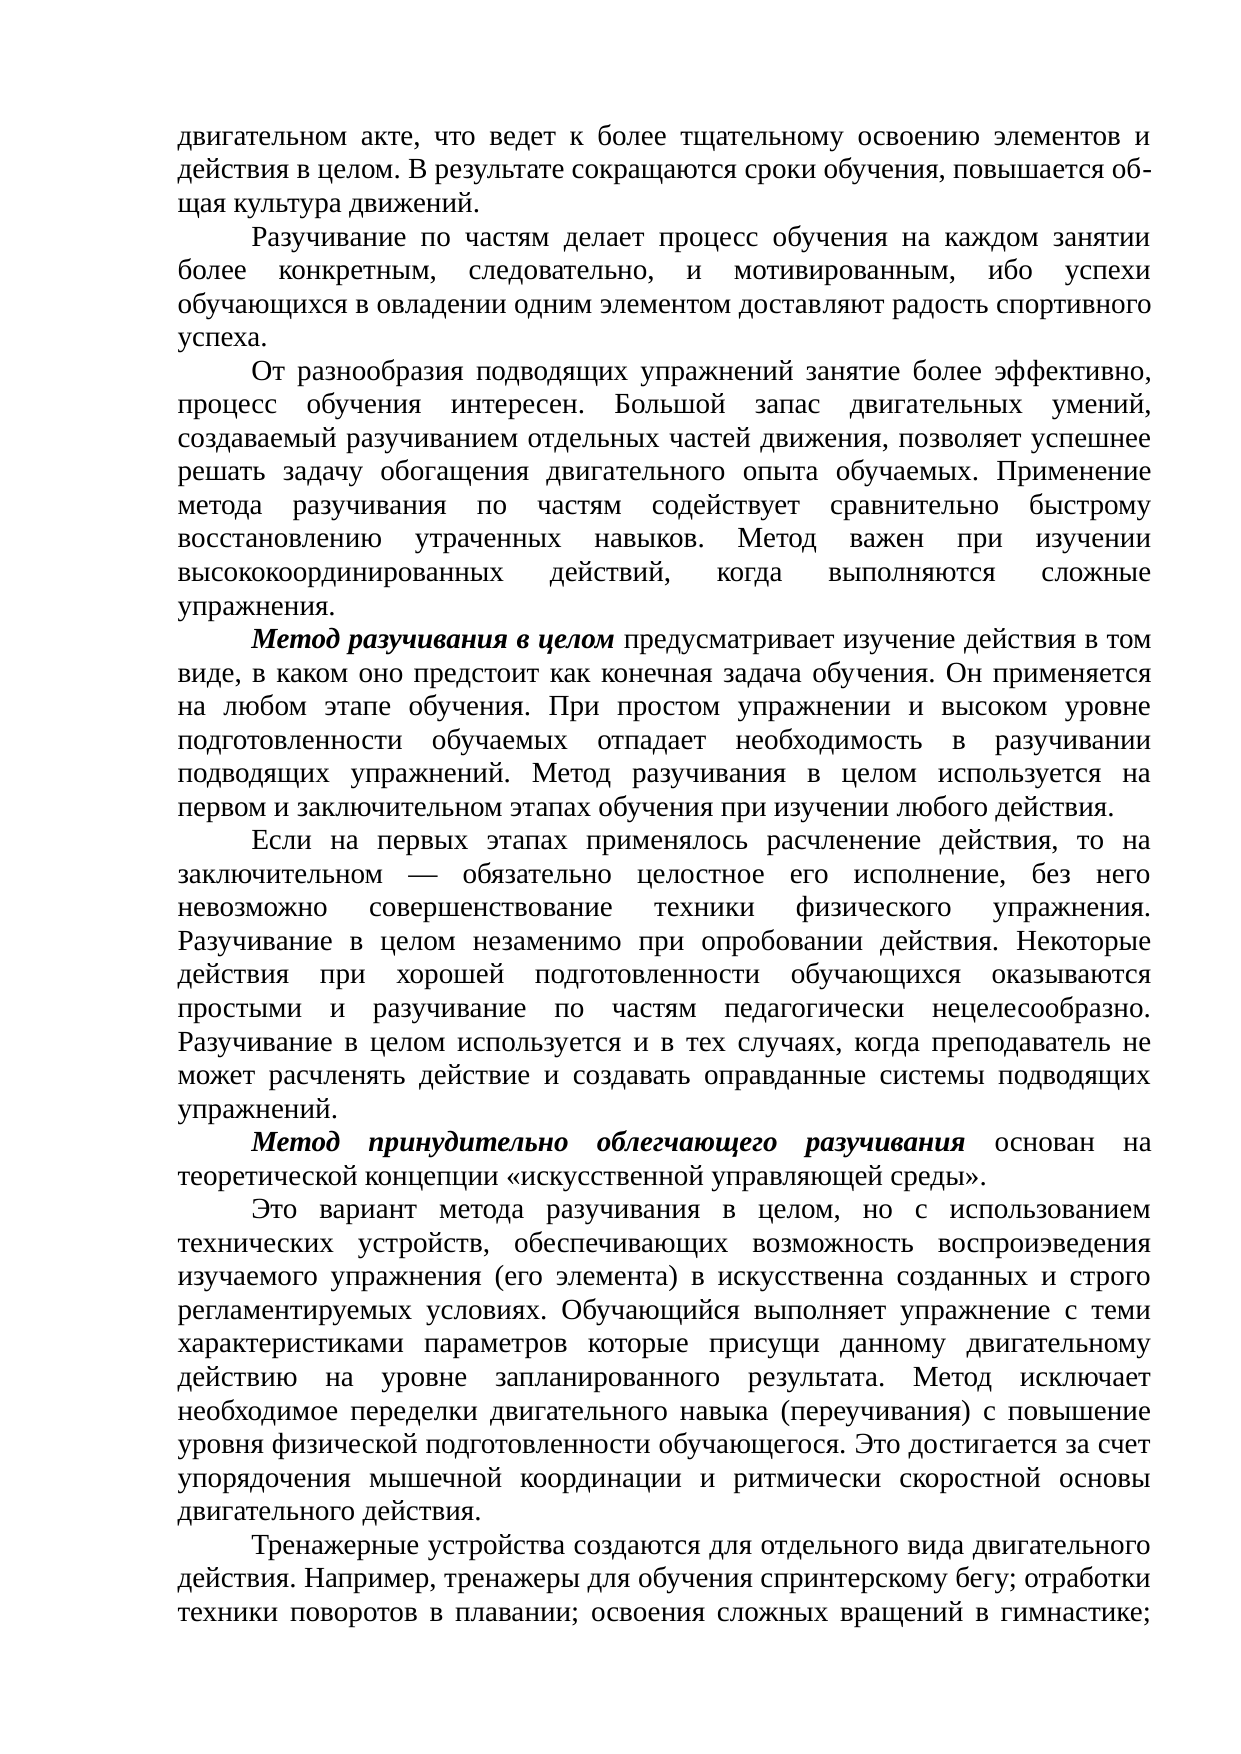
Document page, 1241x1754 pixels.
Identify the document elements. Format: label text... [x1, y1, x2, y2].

text Метод принудительно облегчающего разучивания основан на теоретической концепции «искусственной управляющей среды». [177, 1124, 1152, 1191]
text Если на первых этапах применялось расчленение действия, то на заключительном — обязательно целостное его исполнение, без него невозможно совершенствование техники физического упражнения. Разучивание в целом незаменимо при опробовании действия. Некоторые действия при хорошей подготовленности обучающихся оказываются простыми и разучивание по частям педагогически нецелесообразно. Разучивание в целом используется и в тех случаях, когда преподаватель не может расчленять действие и создавать оправданные системы подводящих упражнений. [177, 822, 1152, 1124]
text Метод разучивания в целом предусматривает изучение действия в том виде, в каком оно предстоит как конечная задача обучения. Он применяется на любом этапе обучения. При простом упражнении и высоком уровне подготовленности обучаемых отпадает необходимость в разучивании подводящих упражнений. Метод разучивания в целом используется на первом и заключительном этапах обучения при изучении любого действия. [177, 621, 1152, 822]
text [177, 118, 1152, 219]
text От разнообразия подводящих упражнений занятие более эффективно, процесс обучения интересен. Большой запас двигательных умений, создаваемый разучиванием отдельных частей движения, позволяет успешнее решать задачу обогащения двигательного опыта обучаемых. Применение метода разучивания по частям содействует сравнительно быстрому восстановлению утраченных навыков. Метод важен при изучении высококоординированных действий, когда выполняются сложные упражнения. [177, 353, 1152, 621]
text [177, 1527, 1152, 1627]
text Разучивание по частям делает процесс обучения на каждом занятии более конкретным, следовательно, и мотивированным, ибо успехи обучающихся в овладении одним элементом доставляют радость спортивного успеха. [177, 219, 1152, 353]
text Это вариант метода разучивания в целом, но с использованием технических устройств, обеспечивающих возможность воспроиэведения изучаемого упражнения (его элемента) в искусственна созданных и строго регламентируемых условиях. Обучающийся выполняет упражнение с теми характеристиками параметров которые присущи данному двигательному действию на уровне запланированного результата. Метод исключает необходимое переделки двигательного навыка (переучивания) с повышение уровня физической подготовленности обучающегося. Это достигается за счет упорядочения мышечной координации и ритмически скоростной основы двигательного действия. [177, 1191, 1152, 1527]
